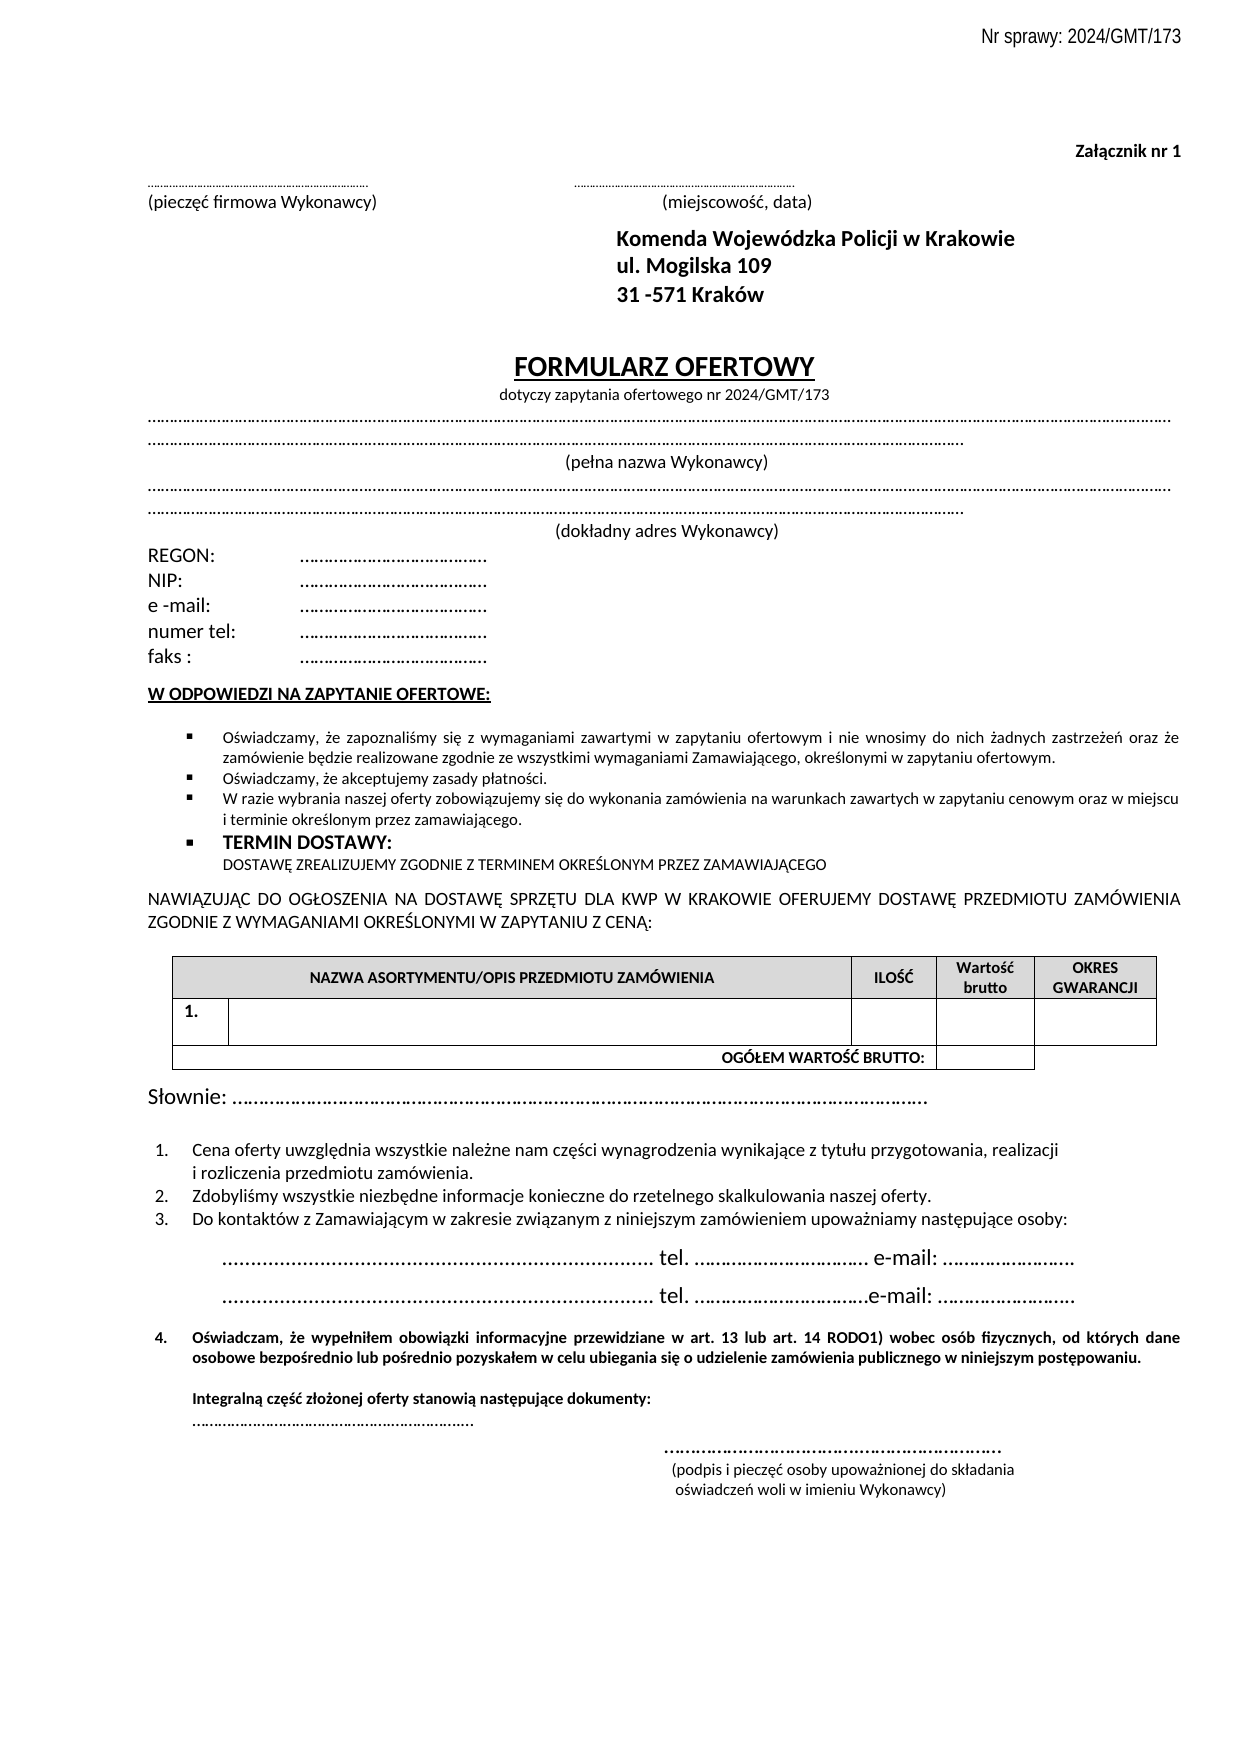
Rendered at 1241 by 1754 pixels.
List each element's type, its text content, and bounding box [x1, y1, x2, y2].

text ……………………………….……………………… [516, 1431, 1181, 1459]
text faks : ………………………………… [148, 643, 1181, 669]
text NIP: ………………………………… [148, 567, 1181, 593]
text e -mail: ………………………………… [148, 593, 1181, 618]
text dotyczy zapytania ofertowego nr 2024/GMT/173 [148, 384, 1181, 404]
table_cell [937, 1046, 1034, 1069]
text REGON: ………………………………… [148, 542, 1181, 567]
text (pełna nazwa Wykonawcy) [148, 450, 1181, 473]
table_cell [852, 999, 936, 1045]
text Załącznik nr 1 [148, 139, 1181, 162]
text 31 -571 Kraków [616, 280, 1181, 308]
table_cell OGÓŁEM WARTOŚĆ BRUTTO: [173, 1046, 936, 1069]
text (pieczęć firmowa Wykonawcy) (miejscowość, data) [148, 191, 1181, 213]
text ........................................................................... tel. ……………………………e-mail: …………………….. [185, 1281, 1181, 1309]
list Oświadczamy, że akceptujemy zasady płatności. [185, 768, 1181, 788]
table_cell [1035, 999, 1156, 1045]
text (dokładny adres Wykonawcy) [148, 519, 1181, 542]
text NAWIĄZUJĄC DO OGŁOSZENIA NA DOSTAWĘ SPRZĘTU DLA KWP W KRAKOWIE OFERUJEMY DOSTAWĘ PRZEDMIOTU ZAMÓWIENIA ZGODNIE Z WYMAGANIAMI OKREŚLONYMI W ZAPYTANIU Z CENĄ: [148, 887, 1181, 933]
list Zdobyliśmy wszystkie niezbędne informacje konieczne do rzetelnego skalkulowania naszej oferty. [154, 1184, 1181, 1207]
text ul. Mogilska 109 [616, 252, 1181, 280]
text (podpis i pieczęć osoby upoważnionej do składania [590, 1459, 1181, 1479]
text Integralną część złożonej oferty stanowią następujące dokumenty: [192, 1388, 1181, 1408]
text ………..……………………..…………………………….. ………..……………………..…………………………….. [148, 162, 1181, 191]
text oświadczeń woli w imieniu Wykonawcy) [590, 1479, 1181, 1500]
list Oświadczam, że wypełniłem obowiązki informacyjne przewidziane w art. 13 lub art. 14 RODO1) wobec osób fizycznych, od których dane osobowe bezpośrednio lub pośrednio pozyskałem w celu ubiegania się o udzielenie zamówienia publicznego w niniejszym postępowaniu. [154, 1327, 1181, 1368]
list W razie wybrania naszej oferty zobowiązujemy się do wykonania zamówienia na warunkach zawartych w zapytaniu cenowym oraz w miejscu i terminie określonym przez zamawiającego. [185, 788, 1181, 829]
table_cell [1035, 1046, 1156, 1069]
text ……………………………………….…………….… [192, 1408, 1181, 1431]
text ………………………………………………………………………………………………………………………………………………………………………………………………………………………………………………………………………………………………………………………………………………………………………………………… [148, 473, 1181, 519]
list TERMIN DOSTAWY: [185, 829, 1181, 854]
table_header Wartość brutto [937, 957, 1034, 998]
table_header OKRES GWARANCJI [1035, 957, 1156, 998]
text ........................................................................... tel. …………………………… e-mail: ……………………. [185, 1243, 1181, 1271]
text W ODPOWIEDZI NA ZAPYTANIE OFERTOWE: [148, 682, 1181, 704]
table_cell [937, 999, 1034, 1045]
table_header NAZWA ASORTYMENTU/OPIS PRZEDMIOTU ZAMÓWIENIA [173, 957, 851, 998]
table_header ILOŚĆ [852, 957, 936, 998]
text numer tel: ………………………………… [148, 618, 1181, 643]
table_cell [173, 999, 228, 1045]
list Cena oferty uwzględnia wszystkie należne nam części wynagrodzenia wynikające z tytułu przygotowania, realizacji i rozliczenia przedmiotu zamówienia. [154, 1138, 1181, 1184]
list Do kontaktów z Zamawiającym w zakresie związanym z niniejszym zamówieniem upoważniamy następujące osoby: [154, 1207, 1181, 1230]
text FORMULARZ OFERTOWY [148, 348, 1181, 384]
table_cell [229, 999, 851, 1045]
text Komenda Wojewódzka Policji w Krakowie [616, 224, 1181, 252]
text ………………………………………………………………………………………………………………………………………………………………………………………………………………………………………………………………………………………………………………………………………………………………………………………… [148, 404, 1181, 450]
text Słownie: …………………………………………………………………………………………………………………… [148, 1082, 1181, 1111]
list Oświadczamy, że zapoznaliśmy się z wymaganiami zawartymi w zapytaniu ofertowym i nie wnosimy do nich żadnych zastrzeżeń oraz że zamówienie będzie realizowane zgodnie ze wszystkimi wymaganiami Zamawiającego, określonymi w zapytaniu ofertowym. [185, 727, 1181, 768]
text DOSTAWĘ ZREALIZUJEMY ZGODNIE Z TERMINEM OKREŚLONYM PRZEZ ZAMAWIAJĄCEGO [223, 854, 1181, 875]
